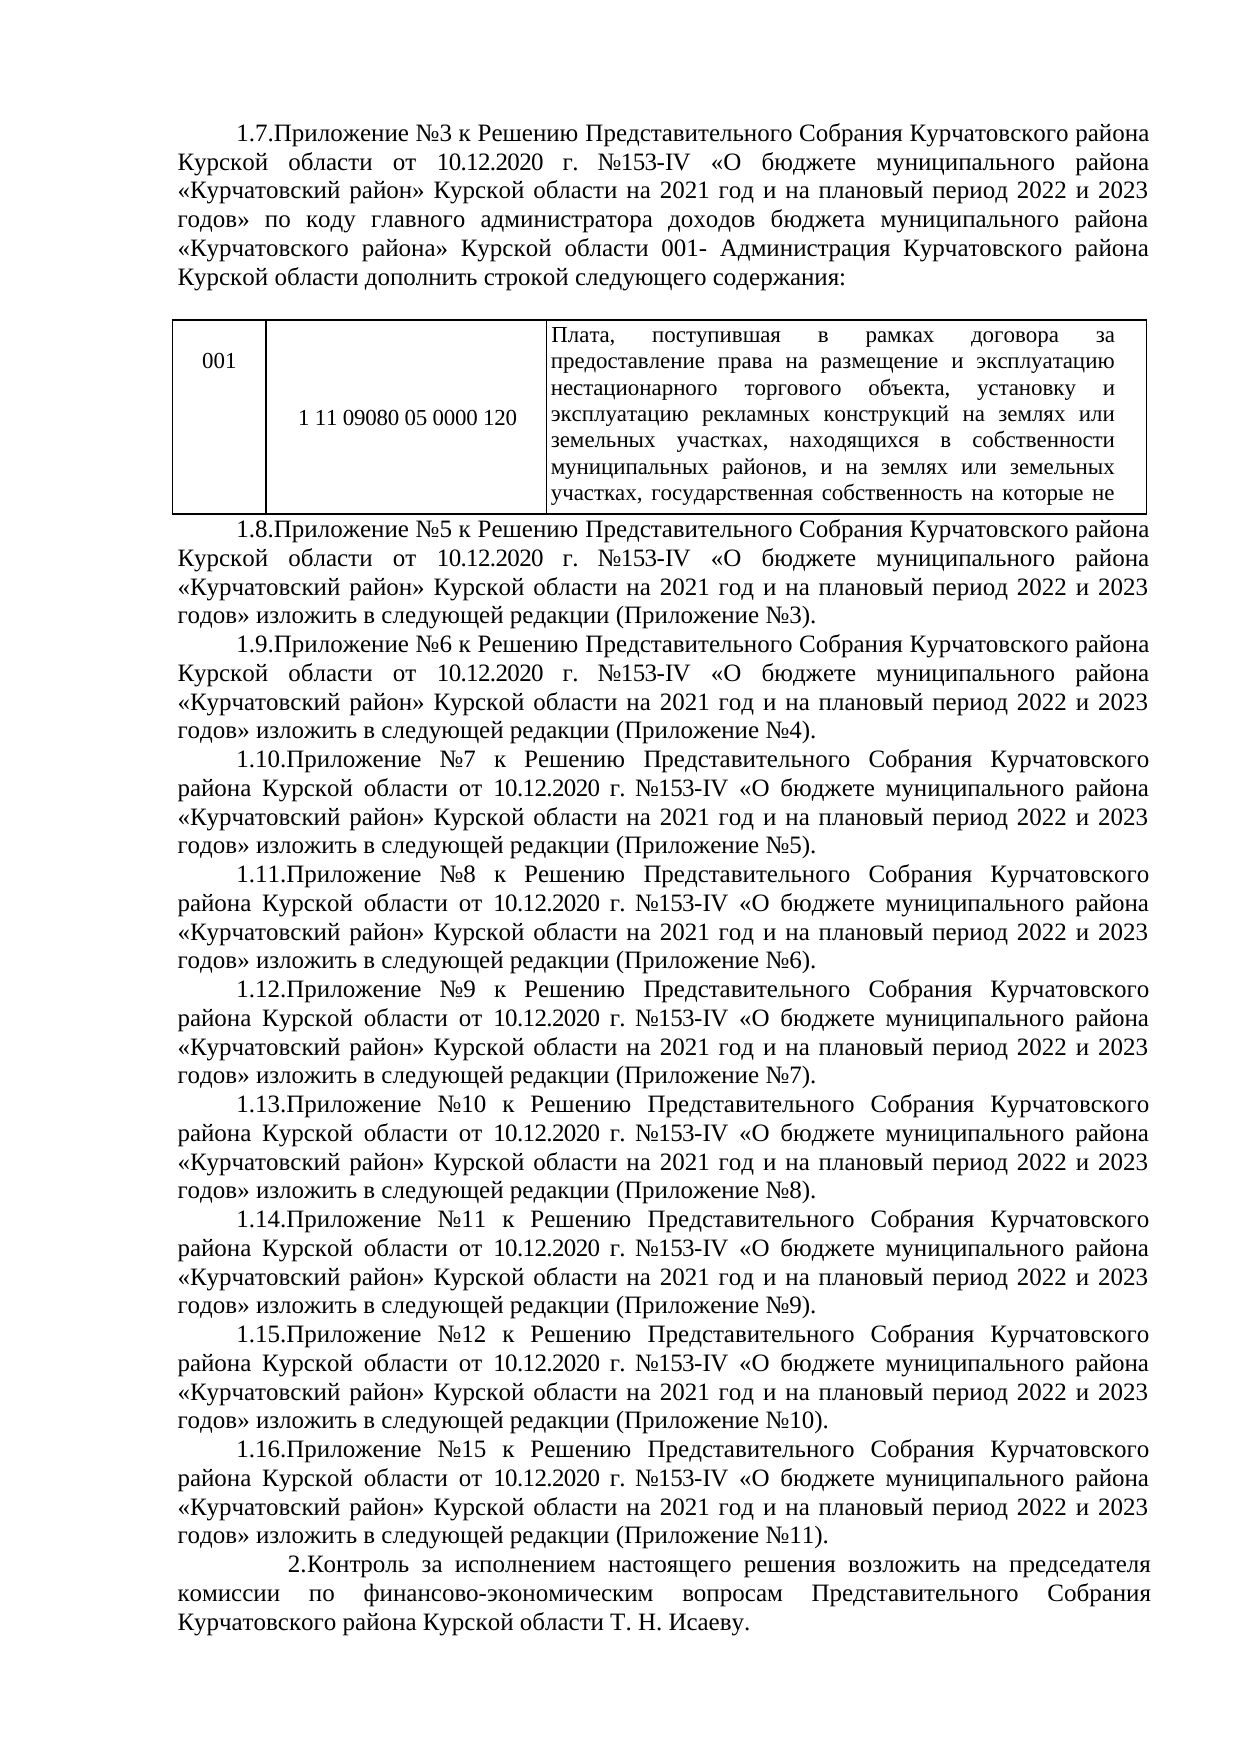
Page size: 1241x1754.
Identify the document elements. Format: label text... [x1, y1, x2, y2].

text 1.10.Приложение №7 к Решению Представительного Собрания Курчатовского района Курской области от 10.12.2020 г. №153-IV «О бюджете муниципального района «Курчатовский район» Курской области на 2021 год и на плановый период 2022 и 2023 годов» изложить в следующей редакции (Приложение №5). [177, 744, 1149, 859]
text 1.8.Приложение №5 к Решению Представительного Собрания Курчатовского района Курской области от 10.12.2020 г. №153-IV «О бюджете муниципального района «Курчатовский район» Курской области на 2021 год и на плановый период 2022 и 2023 годов» изложить в следующей редакции (Приложение №3). [177, 514, 1149, 629]
table_header 1 11 09080 05 0000 120 [267, 321, 546, 513]
text 1.9.Приложение №6 к Решению Представительного Собрания Курчатовского района Курской области от 10.12.2020 г. №153-IV «О бюджете муниципального района «Курчатовский район» Курской области на 2021 год и на плановый период 2022 и 2023 годов» изложить в следующей редакции (Приложение №4). [177, 629, 1149, 744]
text 1.11.Приложение №8 к Решению Представительного Собрания Курчатовского района Курской области от 10.12.2020 г. №153-IV «О бюджете муниципального района «Курчатовский район» Курской области на 2021 год и на плановый период 2022 и 2023 годов» изложить в следующей редакции (Приложение №6). [177, 859, 1149, 974]
text 2.Контроль за исполнением настоящего решения возложить на председателя комиссии по финансово-экономическим вопросам Представительного Собрания Курчатовского района Курской области Т. Н. Исаеву. [177, 1549, 1152, 1636]
text 1.13.Приложение №10 к Решению Представительного Собрания Курчатовского района Курской области от 10.12.2020 г. №153-IV «О бюджете муниципального района «Курчатовский район» Курской области на 2021 год и на плановый период 2022 и 2023 годов» изложить в следующей редакции (Приложение №8). [177, 1089, 1149, 1204]
text 1.16.Приложение №15 к Решению Представительного Собрания Курчатовского района Курской области от 10.12.2020 г. №153-IV «О бюджете муниципального района «Курчатовский район» Курской области на 2021 год и на плановый период 2022 и 2023 годов» изложить в следующей редакции (Приложение №11). [177, 1434, 1149, 1549]
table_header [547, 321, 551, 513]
text 1.12.Приложение №9 к Решению Представительного Собрания Курчатовского района Курской области от 10.12.2020 г. №153-IV «О бюджете муниципального района «Курчатовский район» Курской области на 2021 год и на плановый период 2022 и 2023 годов» изложить в следующей редакции (Приложение №7). [177, 974, 1149, 1089]
table_header 001 [173, 321, 265, 513]
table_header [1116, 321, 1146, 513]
text 1.15.Приложение №12 к Решению Представительного Собрания Курчатовского района Курской области от 10.12.2020 г. №153-IV «О бюджете муниципального района «Курчатовский район» Курской области на 2021 год и на плановый период 2022 и 2023 годов» изложить в следующей редакции (Приложение №10). [177, 1319, 1149, 1434]
text 1.7.Приложение №3 к Решению Представительного Собрания Курчатовского района Курской области от 10.12.2020 г. №153-IV «О бюджете муниципального района «Курчатовский район» Курской области на 2021 год и на плановый период 2022 и 2023 годов» по коду главного администратора доходов бюджета муниципального района «Курчатовского района» Курской области 001- Администрация Курчатовского района Курской области дополнить строкой следующего содержания: [177, 118, 1149, 291]
text 1.14.Приложение №11 к Решению Представительного Собрания Курчатовского района Курской области от 10.12.2020 г. №153-IV «О бюджете муниципального района «Курчатовский район» Курской области на 2021 год и на плановый период 2022 и 2023 годов» изложить в следующей редакции (Приложение №9). [177, 1204, 1149, 1319]
